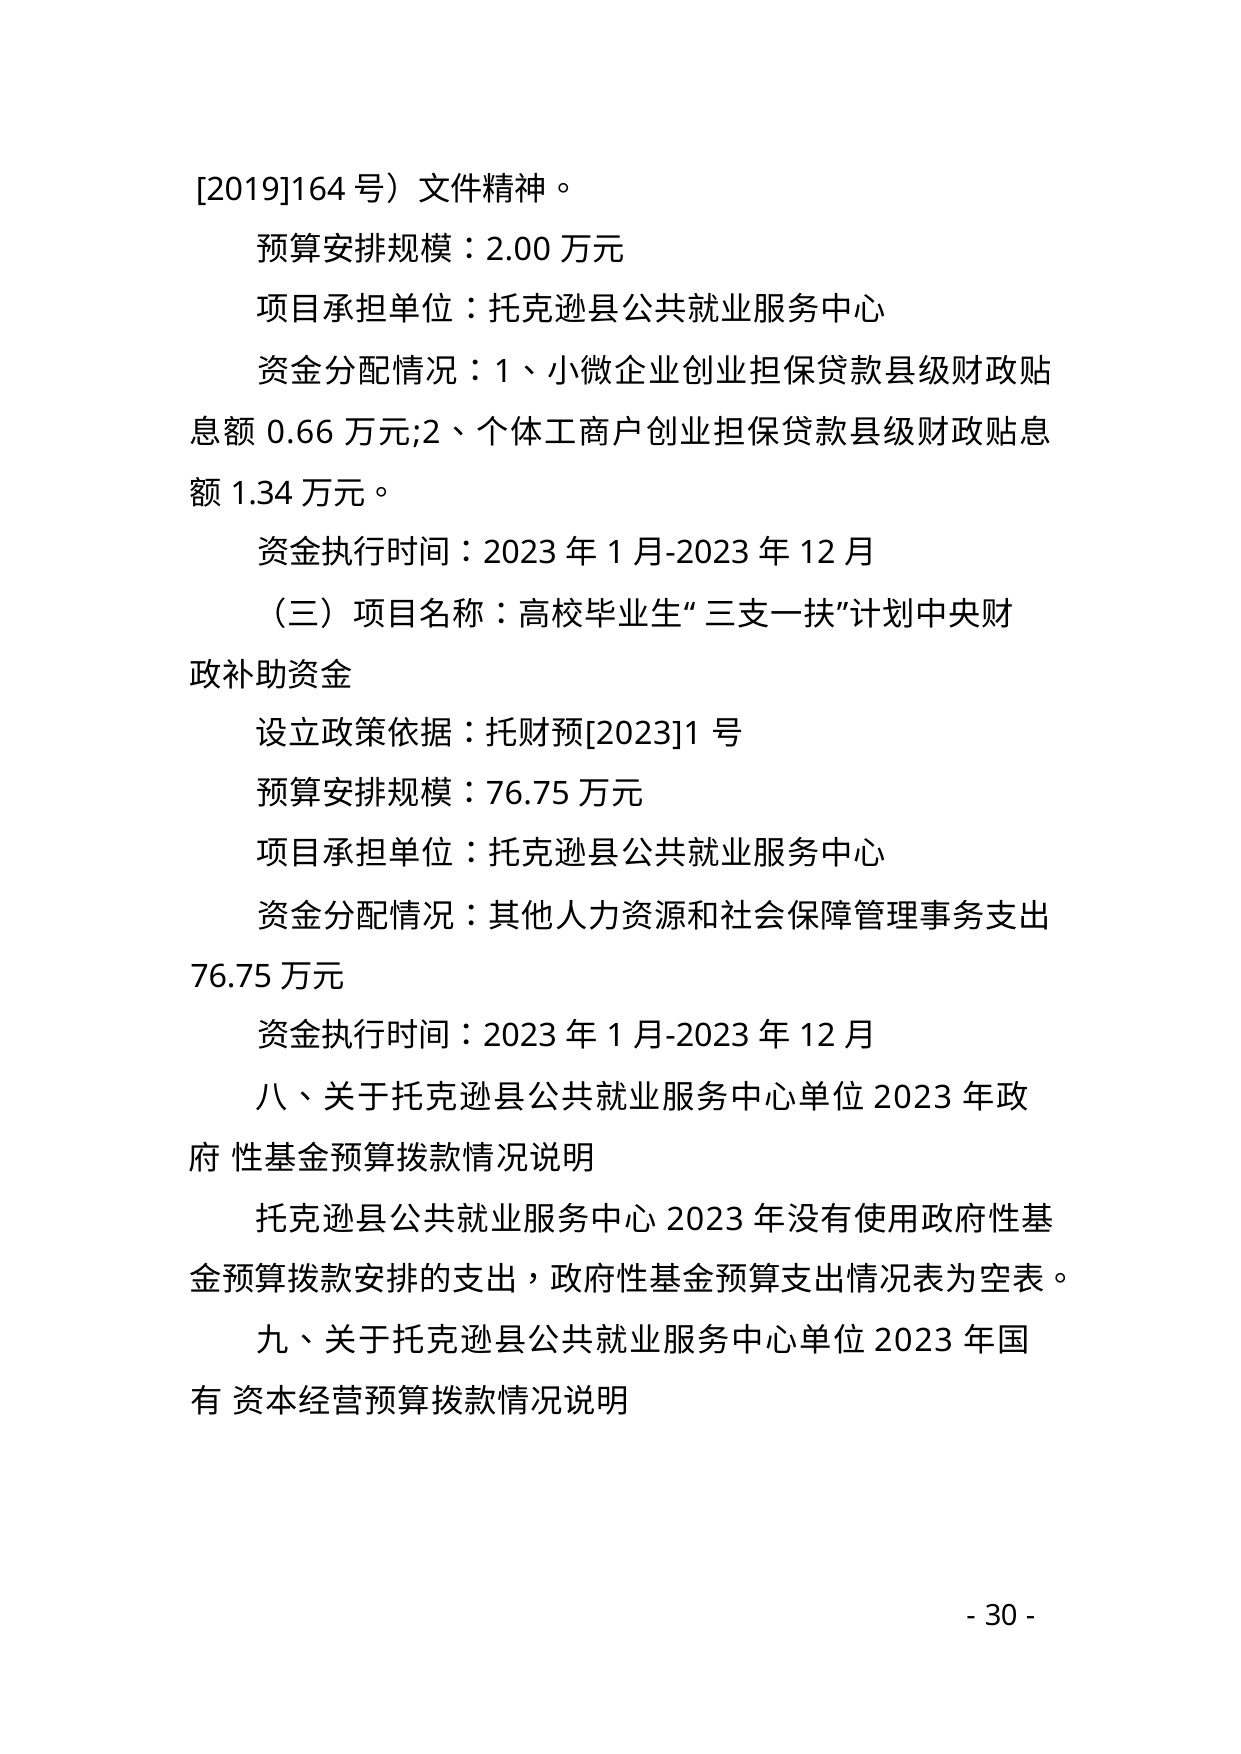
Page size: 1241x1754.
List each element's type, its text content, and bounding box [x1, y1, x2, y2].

text 资金分配情况：1、小微企业创业担保贷款县级财政贴 息额 0.66 万元;2、个体工商户创业担保贷款县级财政贴息 额 1.34 万元。 [189, 348, 1053, 514]
text 项目承担单位：托克逊县公共就业服务中心 [256, 288, 1079, 328]
text 设立政策依据：托财预[2023]1 号 [255, 713, 1079, 753]
text 资金执行时间：2023 年 1 月-2023 年 12 月 [257, 531, 1079, 571]
text 八、关于托克逊县公共就业服务中心单位2023 年政府 性基金预算拨款情况说明 [189, 1074, 1052, 1179]
text [2019]164 号）文件精神。 [196, 168, 1079, 208]
text 九、关于托克逊县公共就业服务中心单位2023 年国有 资本经营预算拨款情况说明 [190, 1317, 1052, 1422]
text 资金分配情况：其他人力资源和社会保障管理事务支出 76.75 万元 [190, 893, 1052, 997]
text 项目承担单位：托克逊县公共就业服务中心 [256, 833, 1079, 873]
text （三）项目名称：高校毕业生“ 三支一扶”计划中央财 政补助资金 [189, 591, 1052, 696]
text 托克逊县公共就业服务中心 2023 年没有使用政府性基 金预算拨款安排的支出，政府性基金预算支出情况表为空表。 [189, 1196, 1079, 1300]
text 预算安排规模：2.00 万元 [257, 228, 1079, 268]
text 预算安排规模：76.75 万元 [257, 773, 1079, 813]
text 资金执行时间：2023 年 1 月-2023 年 12 月 [257, 1014, 1079, 1054]
